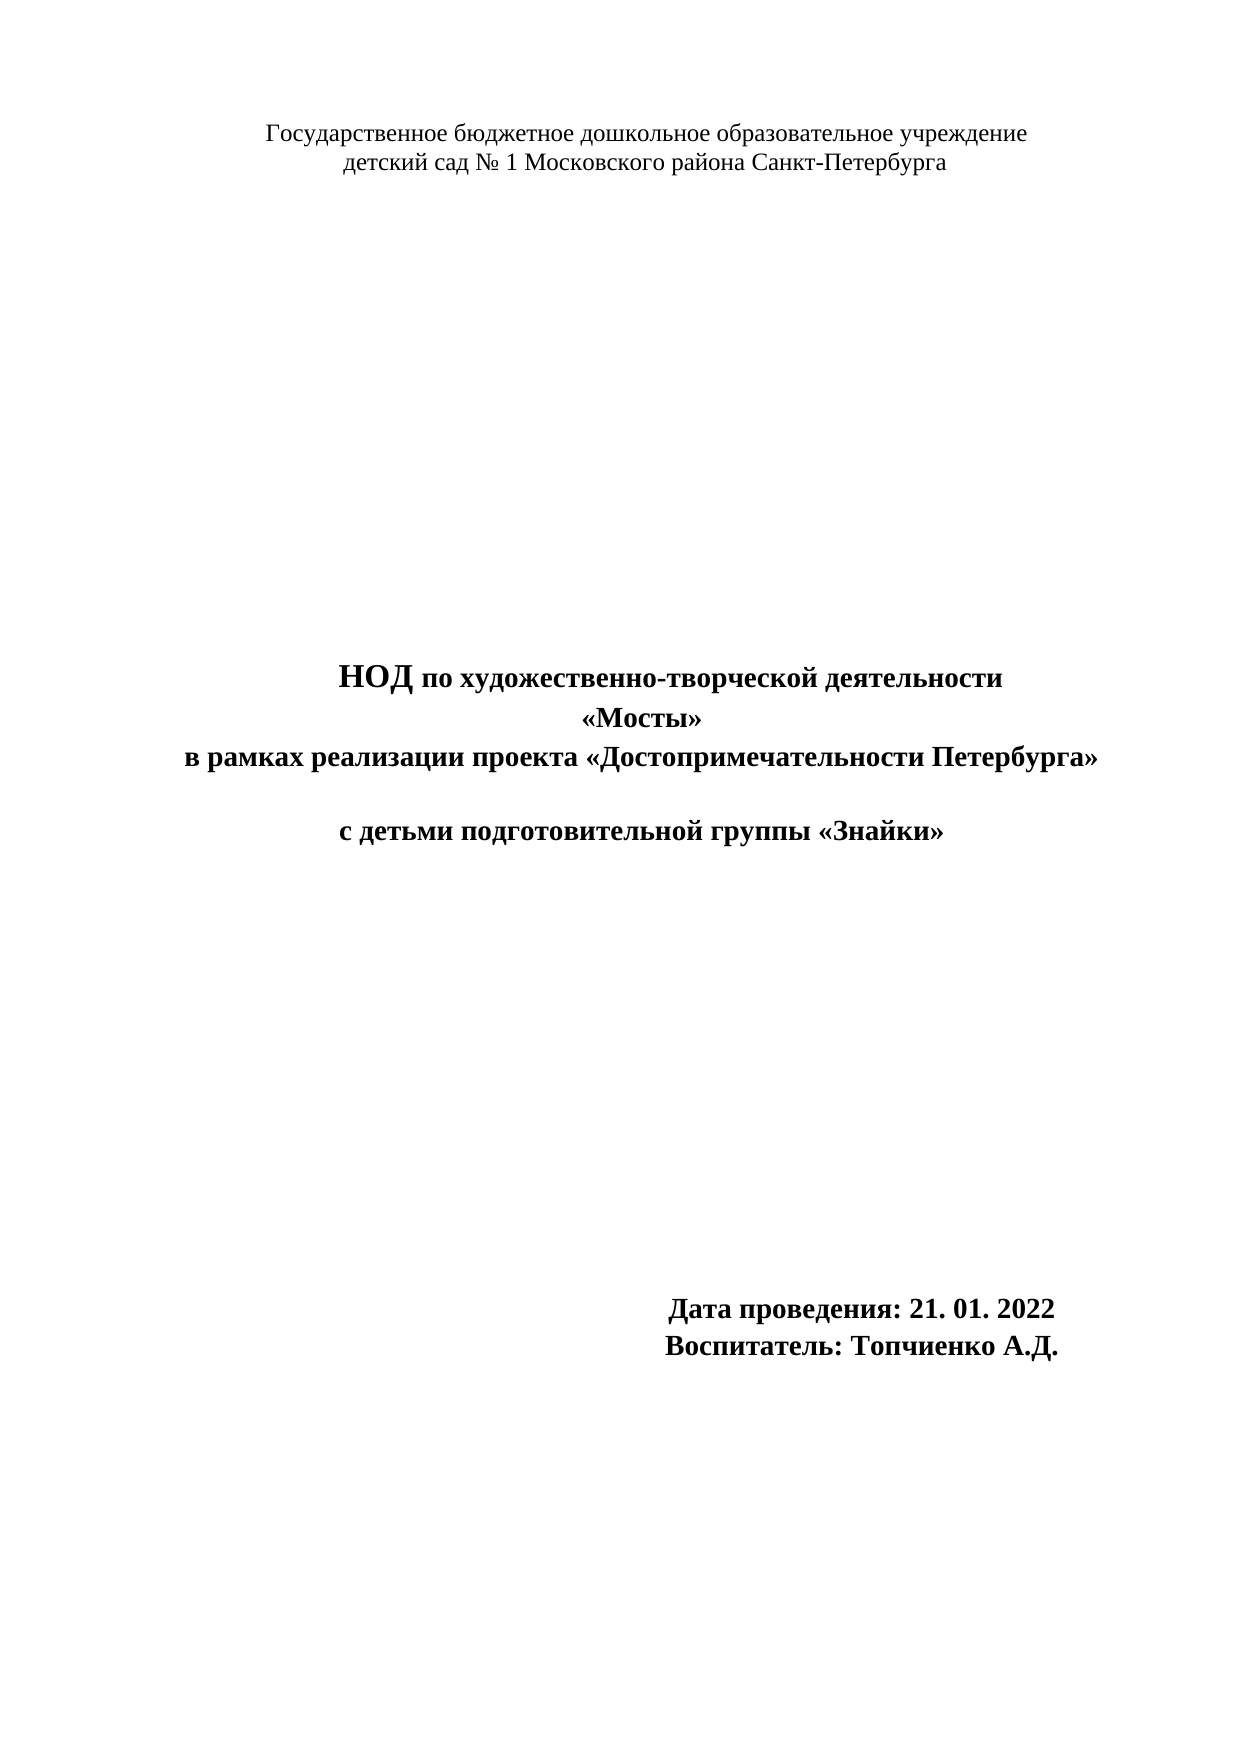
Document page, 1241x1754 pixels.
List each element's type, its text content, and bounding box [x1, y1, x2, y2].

text Государственное бюджетное дошкольное образовательное учреждение [118, 118, 1165, 147]
text с детьми подготовительной группы «Знайки» [118, 813, 1165, 847]
text детский сад № 1 Московского района Санкт-Петербурга [118, 147, 1165, 176]
text «Мосты» [118, 700, 1165, 734]
text Дата проведения: 21. 01. 2022 [118, 1291, 1165, 1325]
text Воспитатель: Топчиенко А.Д. [118, 1328, 1165, 1362]
text в рамках реализации проекта «Достопримечательности Петербурга» [118, 739, 1165, 772]
text НОД по художественно-творческой деятельности [118, 656, 1165, 694]
